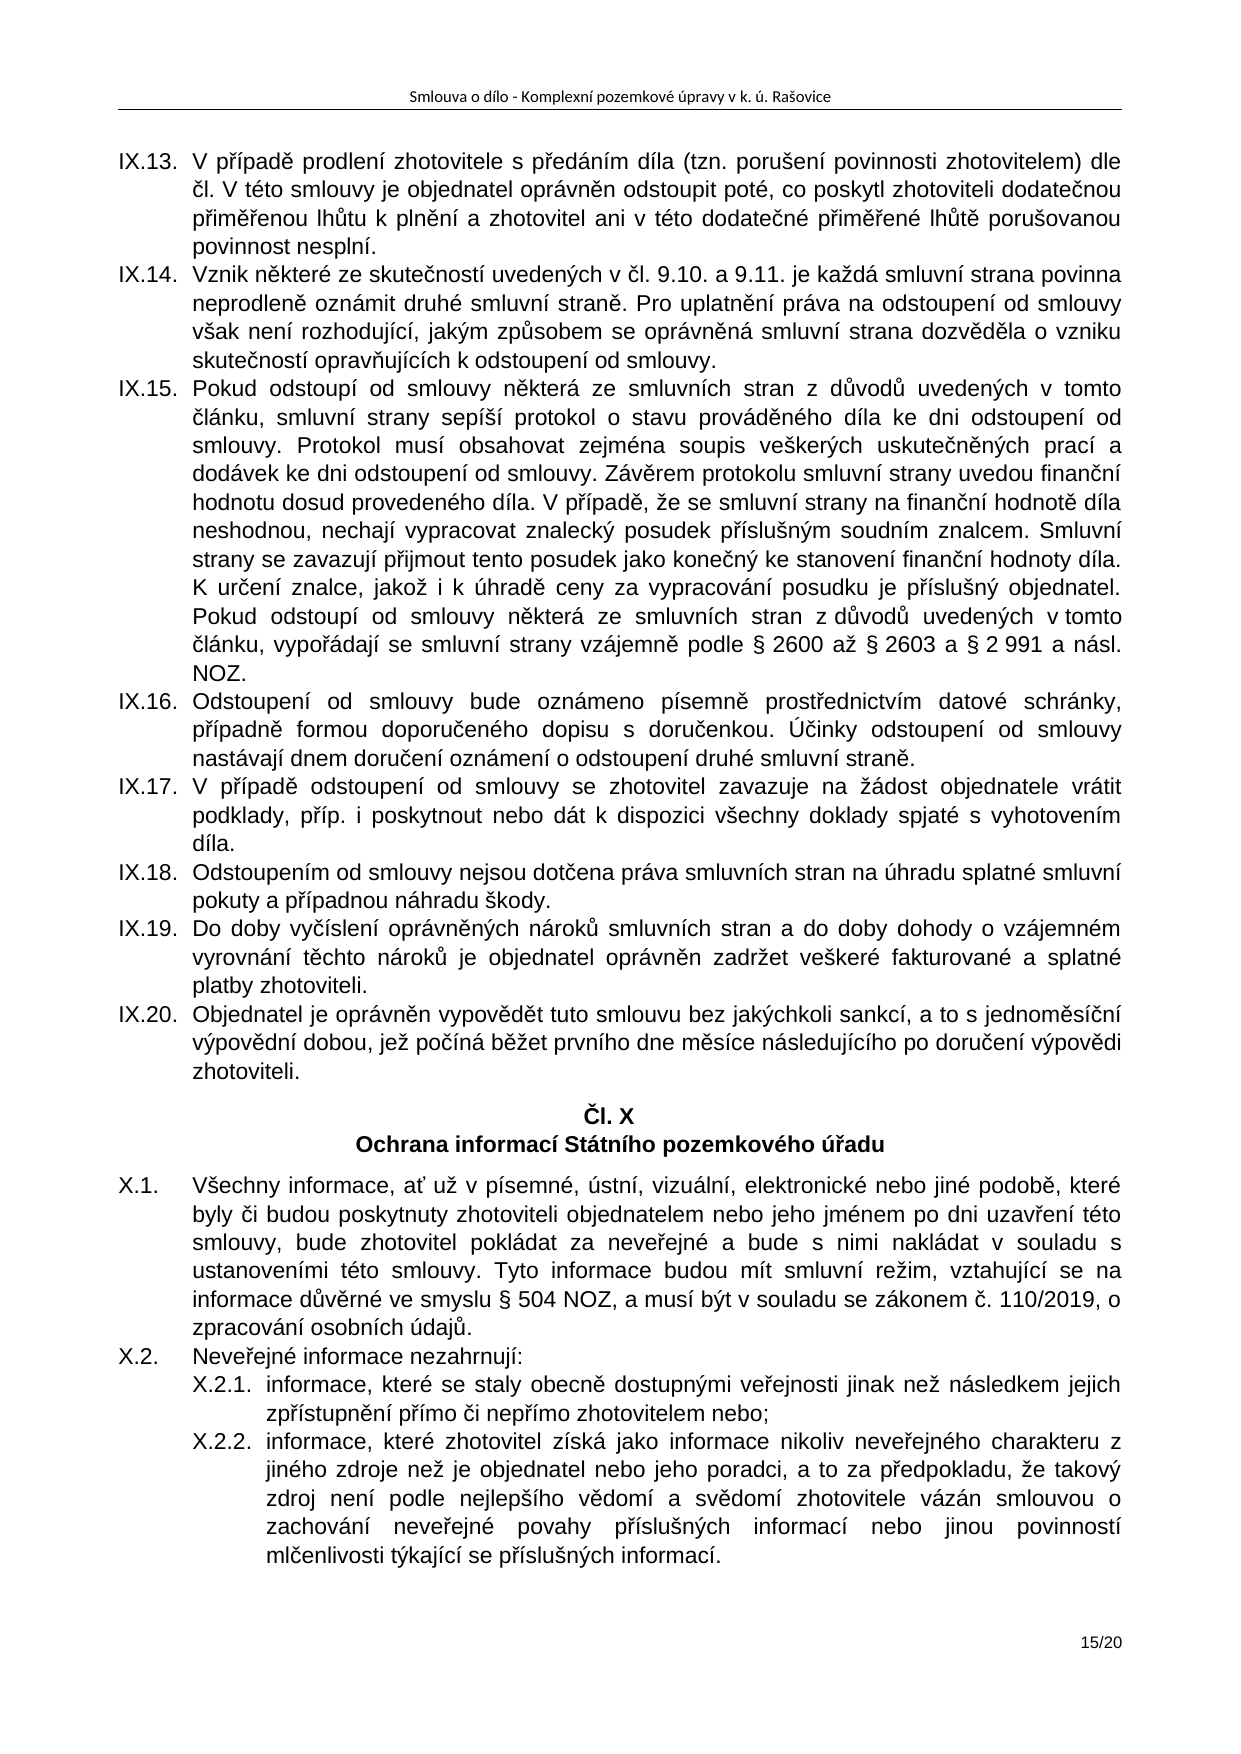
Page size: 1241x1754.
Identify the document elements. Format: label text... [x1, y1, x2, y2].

list Odstoupením od smlouvy nejsou dotčena práva smluvních stran na úhradu splatné smluvní pokuty a případnou náhradu škody. [118, 858, 1122, 913]
list Pokud odstoupí od smlouvy některá ze smluvních stran z důvodů uvedených v tomto článku, smluvní strany sepíší protokol o stavu prováděného díla ke dni odstoupení od smlouvy. Protokol musí obsahovat zejména soupis veškerých uskutečněných prací a dodávek ke dni odstoupení od smlouvy. Závěrem protokolu smluvní strany uvedou finanční hodnotu dosud provedeného díla. V případě, že se smluvní strany na finanční hodnotě díla neshodnou, nechají vypracovat znalecký posudek příslušným soudním znalcem. Smluvní strany se zavazují přijmout tento posudek jako konečný ke stanovení finanční hodnoty díla. K určení znalce, jakož i k úhradě ceny za vypracování posudku je příslušný objednatel. Pokud odstoupí od smlouvy některá ze smluvních stran z důvodů uvedených v tomto článku, vypořádají se smluvní strany vzájemně podle § 2600 až § 2603 a § 2 991 a násl. NOZ. [118, 375, 1122, 686]
list V případě prodlení zhotovitele s předáním díla (tzn. porušení povinnosti zhotovitelem) dle čl. V této smlouvy je objednatel oprávněn odstoupit poté, co poskytl zhotoviteli dodatečnou přiměřenou lhůtu k plnění a zhotovitel ani v této dodatečné přiměřené lhůtě porušovanou povinnost nesplní. [118, 148, 1122, 259]
text informace, které zhotovitel získá jako informace nikoliv neveřejného charakteru z jiného zdroje než je objednatel nebo jeho poradci, a to za předpokladu, že takový zdroj není podle nejlepšího vědomí a svědomí zhotovitele vázán smlouvou o zachování neveřejné povahy příslušných informací nebo jinou povinností mlčenlivosti týkající se příslušných informací. [192, 1428, 1122, 1568]
list Vznik některé ze skutečností uvedených v čl. 9.10. a 9.11. je každá smluvní strana povinna neprodleně oznámit druhé smluvní straně. Pro uplatnění práva na odstoupení od smlouvy však není rozhodující, jakým způsobem se oprávněná smluvní strana dozvěděla o vzniku skutečností opravňujících k odstoupení od smlouvy. [118, 261, 1122, 373]
list Neveřejné informace nezahrnují: [118, 1343, 1122, 1369]
list Do doby vyčíslení oprávněných nároků smluvních stran a do doby dohody o vzájemném vyrovnání těchto nároků je objednatel oprávněn zadržet veškeré fakturované a splatné platby zhotoviteli. [118, 915, 1122, 999]
list Objednatel je oprávněn vypovědět tuto smlouvu bez jakýchkoli sankcí, a to s jednoměsíční výpovědní dobou, jež počíná běžet prvního dne měsíce následujícího po doručení výpovědi zhotoviteli. [118, 1001, 1122, 1084]
list Ochrana informací Státního pozemkového úřadu [118, 1131, 1122, 1157]
list V případě odstoupení od smlouvy se zhotovitel zavazuje na žádost objednatele vrátit podklady, příp. i poskytnout nebo dát k dispozici všechny doklady spjaté s vyhotovením díla. [118, 773, 1122, 856]
list Odstoupení od smlouvy bude oznámeno písemně prostřednictvím datové schránky, případně formou doporučeného dopisu s doručenkou. Účinky odstoupení od smlouvy nastávají dnem doručení oznámení o odstoupení druhé smluvní straně. [118, 688, 1122, 771]
text informace, které se staly obecně dostupnými veřejnosti jinak než následkem jejich zpřístupnění přímo či nepřímo zhotovitelem nebo; [192, 1371, 1122, 1426]
list Všechny informace, ať už v písemné, ústní, vizuální, elektronické nebo jiné podobě, které byly či budou poskytnuty zhotoviteli objednatelem nebo jeho jménem po dni uzavření této smlouvy, bude zhotovitel pokládat za neveřejné a bude s nimi nakládat v souladu s ustanoveními této smlouvy. Tyto informace budou mít smluvní režim, vztahující se na informace důvěrné ve smyslu § 504 NOZ, a musí být v souladu se zákonem č. 110/2019, o zpracování osobních údajů. [118, 1172, 1122, 1341]
